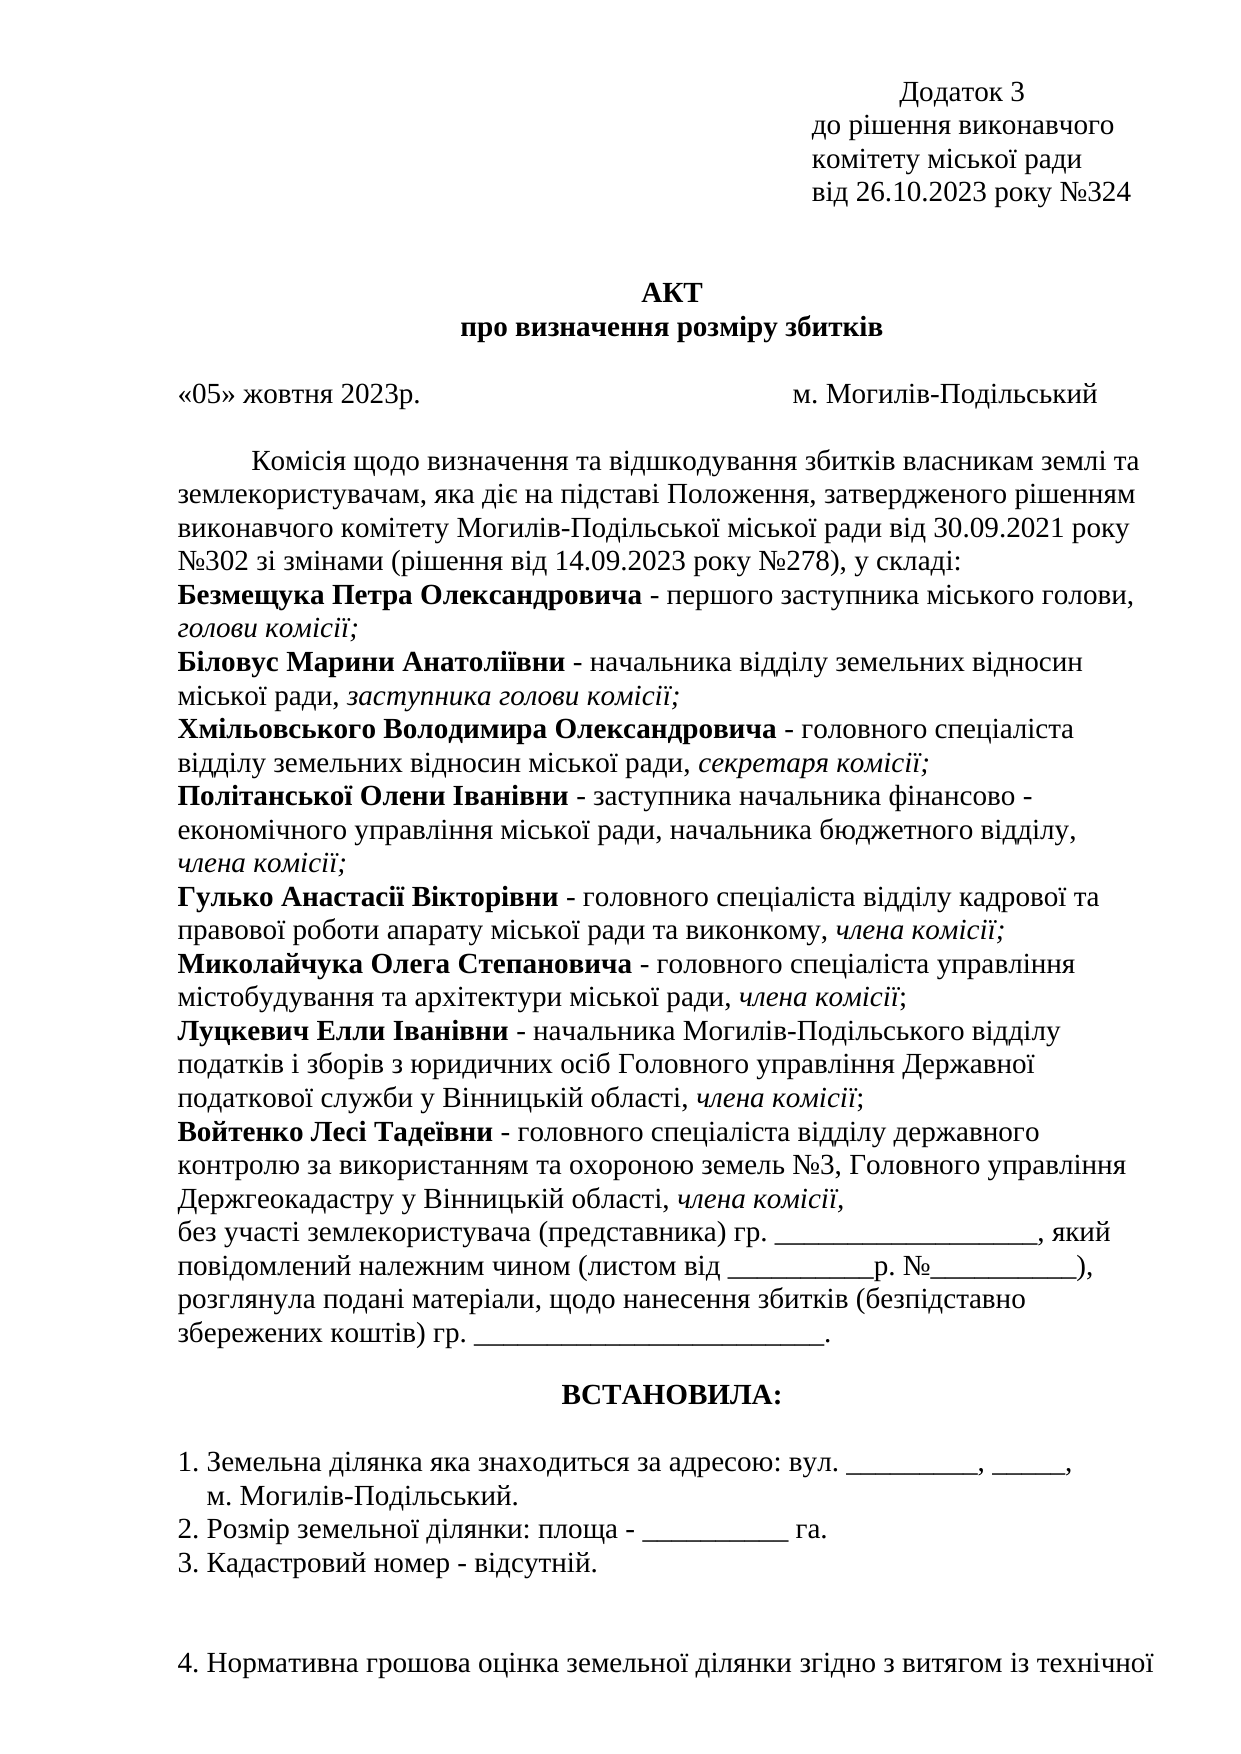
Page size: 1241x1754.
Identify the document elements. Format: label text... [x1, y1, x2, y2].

text Войтенко Лесі Тадеївни - головного спеціаліста відділу державного контролю за використанням та охороною земель №3, Головного управління Держгеокадастру у Вінницькій області, члена комісії, [177, 1114, 1167, 1214]
text Луцкевич Елли Іванівни - начальника Могилів-Подільського відділу податків і зборів з юридичних осіб Головного управління Державної податкової служби у Вінницькій області, члена комісії; [177, 1013, 1167, 1114]
text Безмещука Петра Олександровича - першого заступника міського голови, голови комісії; [177, 577, 1167, 644]
text Гулько Анастасії Вікторівни - головного спеціаліста відділу кадрової та правової роботи апарату міської ради та виконкому, члена комісії; [177, 879, 1167, 946]
text Додаток 3 [177, 74, 1167, 107]
text 1. Земельна ділянка яка знаходиться за адресою: вул. _________, _____, [177, 1444, 1167, 1478]
text від 26.10.2023 року №324 [177, 174, 1167, 208]
text Політанської Олени Іванівни - заступника начальника фінансово - [177, 778, 1167, 812]
text м. Могилів-Подільський. [177, 1478, 1167, 1511]
text про визначення розміру збитків [177, 309, 1167, 342]
text Миколайчука Олега Степановича - головного спеціаліста управління містобудування та архітектури міської ради, члена комісії; [177, 946, 1167, 1013]
text «05» жовтня 2023р. м. Могилів-Подільський [177, 376, 1167, 409]
text Комісія щодо визначення та відшкодування збитків власникам землі та землекористувачам, яка діє на підставі Положення, затвердженого рішенням виконавчого комітету Могилів-Подільської міської ради від 30.09.2021 року №302 зі змінами (рішення від 14.09.2023 року №278), у складі: [177, 443, 1167, 577]
text Хмільовського Володимира Олександровича - головного спеціаліста відділу земельних відносин міської ради, секретаря комісії; [177, 711, 1167, 778]
text Біловус Марини Анатоліївни - начальника відділу земельних відносин міської ради, заступника голови комісії; [177, 644, 1167, 711]
text до рішення виконавчого [177, 107, 1167, 141]
text члена комісії; [177, 845, 1167, 879]
text АКТ [177, 275, 1167, 309]
text 3. Кадастровий номер - відсутній. [177, 1545, 1167, 1578]
text комітету міської ради [177, 141, 1167, 174]
text економічного управління міської ради, начальника бюджетного відділу, [177, 812, 1167, 845]
text 4. Нормативна грошова оцінка земельної ділянки згідно з витягом із технічної [177, 1646, 1167, 1679]
text 2. Розмір земельної ділянки: площа - __________ га. [177, 1511, 1167, 1545]
text без участі землекористувача (представника) гр. __________________, який повідомлений належним чином (листом від __________р. №__________), розглянула подані матеріали, щодо нанесення збитків (безпідставно збережених коштів) гр. ________________________. [177, 1214, 1167, 1348]
text ВСТАНОВИЛА: [177, 1377, 1167, 1411]
